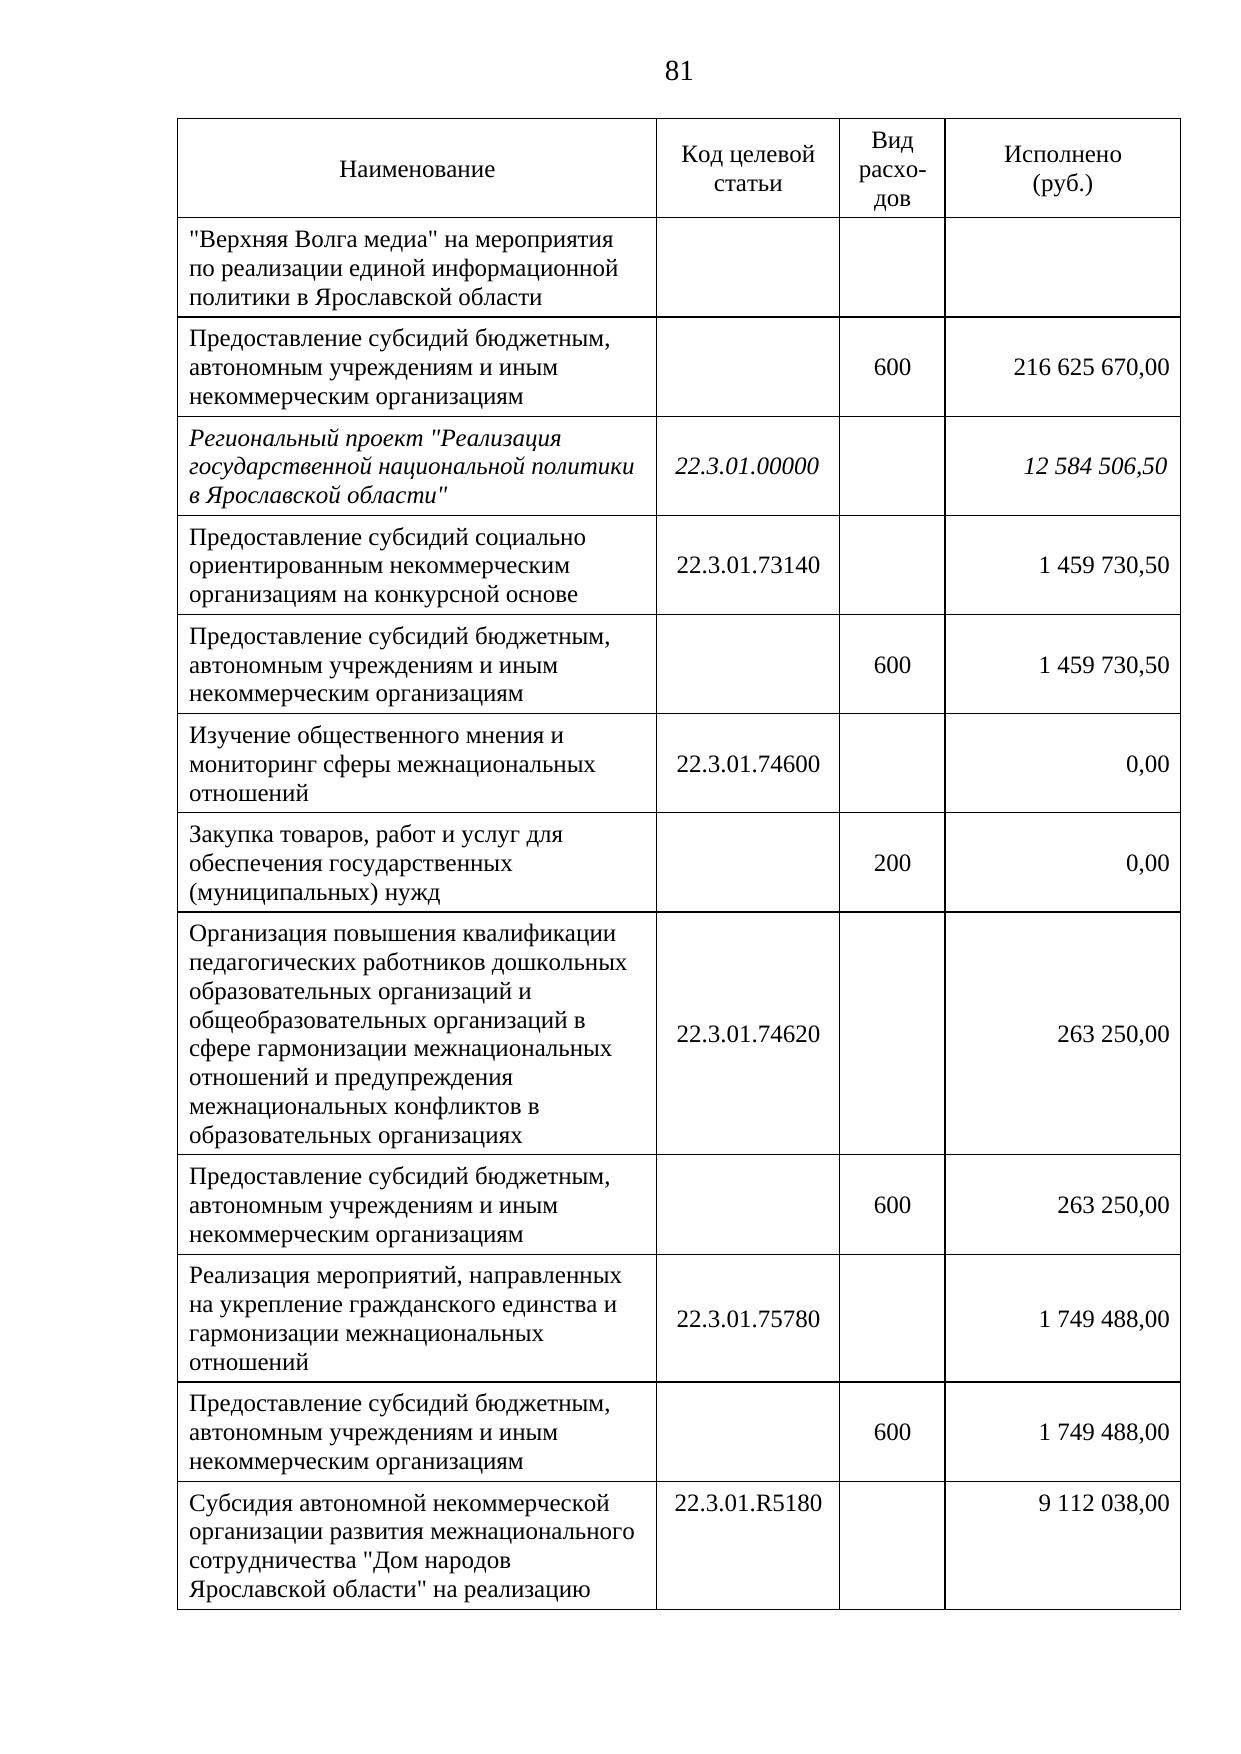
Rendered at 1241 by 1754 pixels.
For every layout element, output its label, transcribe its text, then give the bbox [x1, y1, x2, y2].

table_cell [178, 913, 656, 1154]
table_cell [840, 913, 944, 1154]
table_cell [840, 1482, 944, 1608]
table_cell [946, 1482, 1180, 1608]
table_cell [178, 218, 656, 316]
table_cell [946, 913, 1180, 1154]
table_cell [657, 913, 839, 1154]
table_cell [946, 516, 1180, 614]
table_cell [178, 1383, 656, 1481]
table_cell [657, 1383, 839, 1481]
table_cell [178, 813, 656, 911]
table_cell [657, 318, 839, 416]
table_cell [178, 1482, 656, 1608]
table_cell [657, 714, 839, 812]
table_header Наименование [178, 119, 656, 217]
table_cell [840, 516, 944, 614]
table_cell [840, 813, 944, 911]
table_header Исполнено (руб.) [946, 119, 1180, 217]
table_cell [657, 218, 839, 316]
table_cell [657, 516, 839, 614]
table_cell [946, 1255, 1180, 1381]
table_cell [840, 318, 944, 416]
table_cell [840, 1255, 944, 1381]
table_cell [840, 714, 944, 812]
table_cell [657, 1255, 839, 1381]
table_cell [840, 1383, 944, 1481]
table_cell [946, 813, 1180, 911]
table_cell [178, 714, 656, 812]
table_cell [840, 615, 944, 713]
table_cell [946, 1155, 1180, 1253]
table_header Вид расхо-дов [840, 119, 944, 217]
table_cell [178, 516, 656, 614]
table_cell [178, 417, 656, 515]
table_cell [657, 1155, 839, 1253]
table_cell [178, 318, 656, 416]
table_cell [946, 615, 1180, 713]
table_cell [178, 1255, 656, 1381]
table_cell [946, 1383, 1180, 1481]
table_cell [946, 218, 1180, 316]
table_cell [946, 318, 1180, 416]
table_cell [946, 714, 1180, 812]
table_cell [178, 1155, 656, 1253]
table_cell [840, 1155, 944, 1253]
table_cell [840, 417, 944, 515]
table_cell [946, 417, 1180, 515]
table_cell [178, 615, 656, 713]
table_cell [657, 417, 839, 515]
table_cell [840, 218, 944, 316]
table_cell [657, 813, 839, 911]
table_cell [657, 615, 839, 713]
table_header Код целевой статьи [657, 119, 839, 217]
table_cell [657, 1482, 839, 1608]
